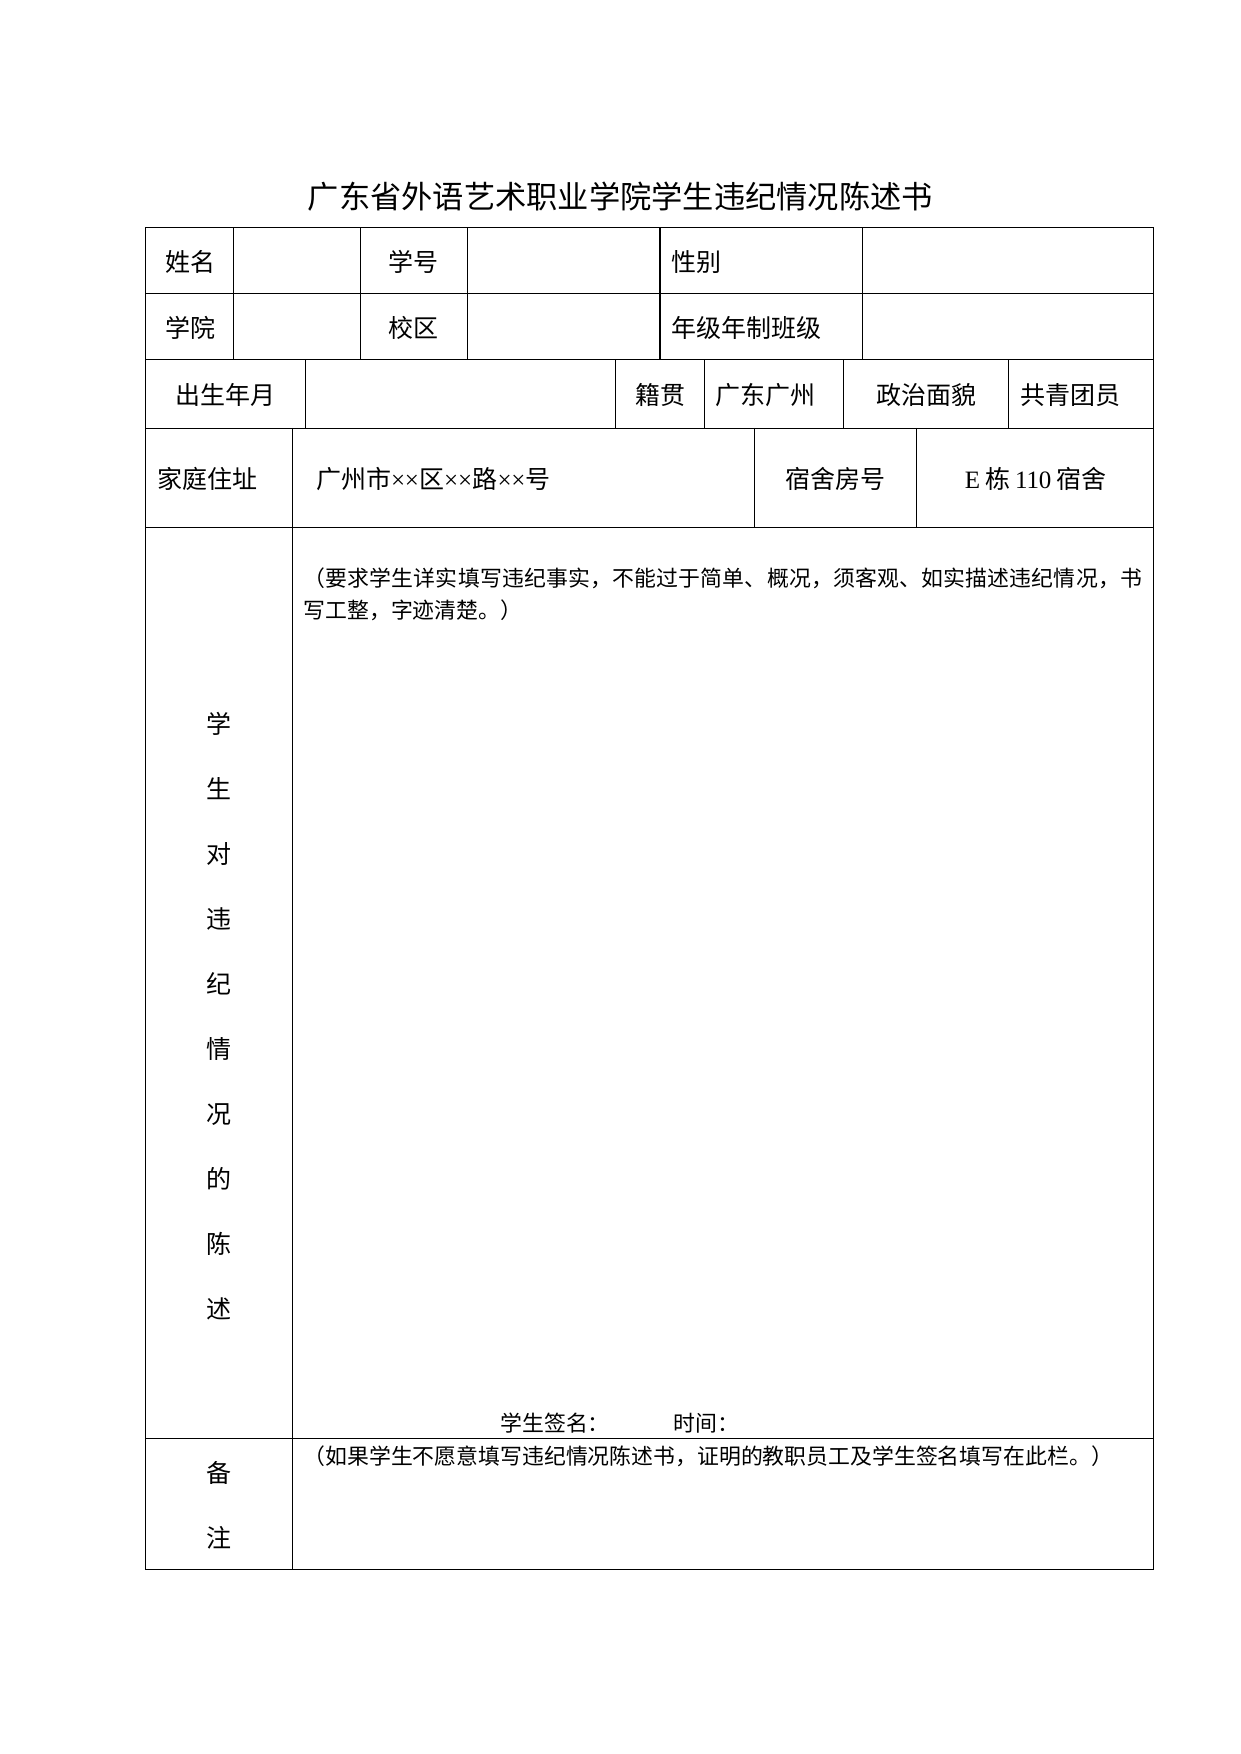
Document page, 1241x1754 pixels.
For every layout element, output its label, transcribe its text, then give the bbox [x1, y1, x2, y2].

table_cell [863, 294, 1153, 359]
table_header [863, 228, 1153, 293]
table_header [234, 228, 360, 293]
table_cell 出生年月 [146, 360, 305, 428]
table_cell 学 生 对 违 纪 情 况 的 陈 述 [146, 528, 292, 1438]
table_cell 籍贯 [616, 360, 704, 428]
table_cell [468, 294, 659, 359]
table_cell （如果学生不愿意填写违纪情况陈述书，证明的教职员工及学生签名填写在此栏。） [293, 1439, 1153, 1569]
table_cell （要求学生详实填写违纪事实，不能过于简单、概况，须客观、如实描述违纪情况，书写工整，字迹清楚。） 学生签名： 时间： [293, 528, 1153, 1438]
table_cell 广州市××区××路××号 [293, 429, 754, 527]
table_cell 共青团员 [1009, 360, 1153, 428]
table_cell 学院 [146, 294, 233, 359]
table_cell E栋110宿舍 [917, 429, 1153, 527]
table_header 性别 [661, 228, 862, 293]
table_cell [234, 294, 360, 359]
table_cell 校区 [361, 294, 467, 359]
text 广东省外语艺术职业学院学生违纪情况陈述书 [187, 162, 1053, 227]
table_cell 年级年制班级 [661, 294, 862, 359]
table_cell 家庭住址 [146, 429, 292, 527]
table_header 学号 [361, 228, 467, 293]
table_cell 宿舍房号 [755, 429, 916, 527]
table_header [468, 228, 659, 293]
table_header 姓名 [146, 228, 233, 293]
table_cell 政治面貌 [844, 360, 1008, 428]
table_cell 广东广州 [705, 360, 843, 428]
table_cell 备 注 [146, 1439, 292, 1569]
table_cell [306, 360, 615, 428]
